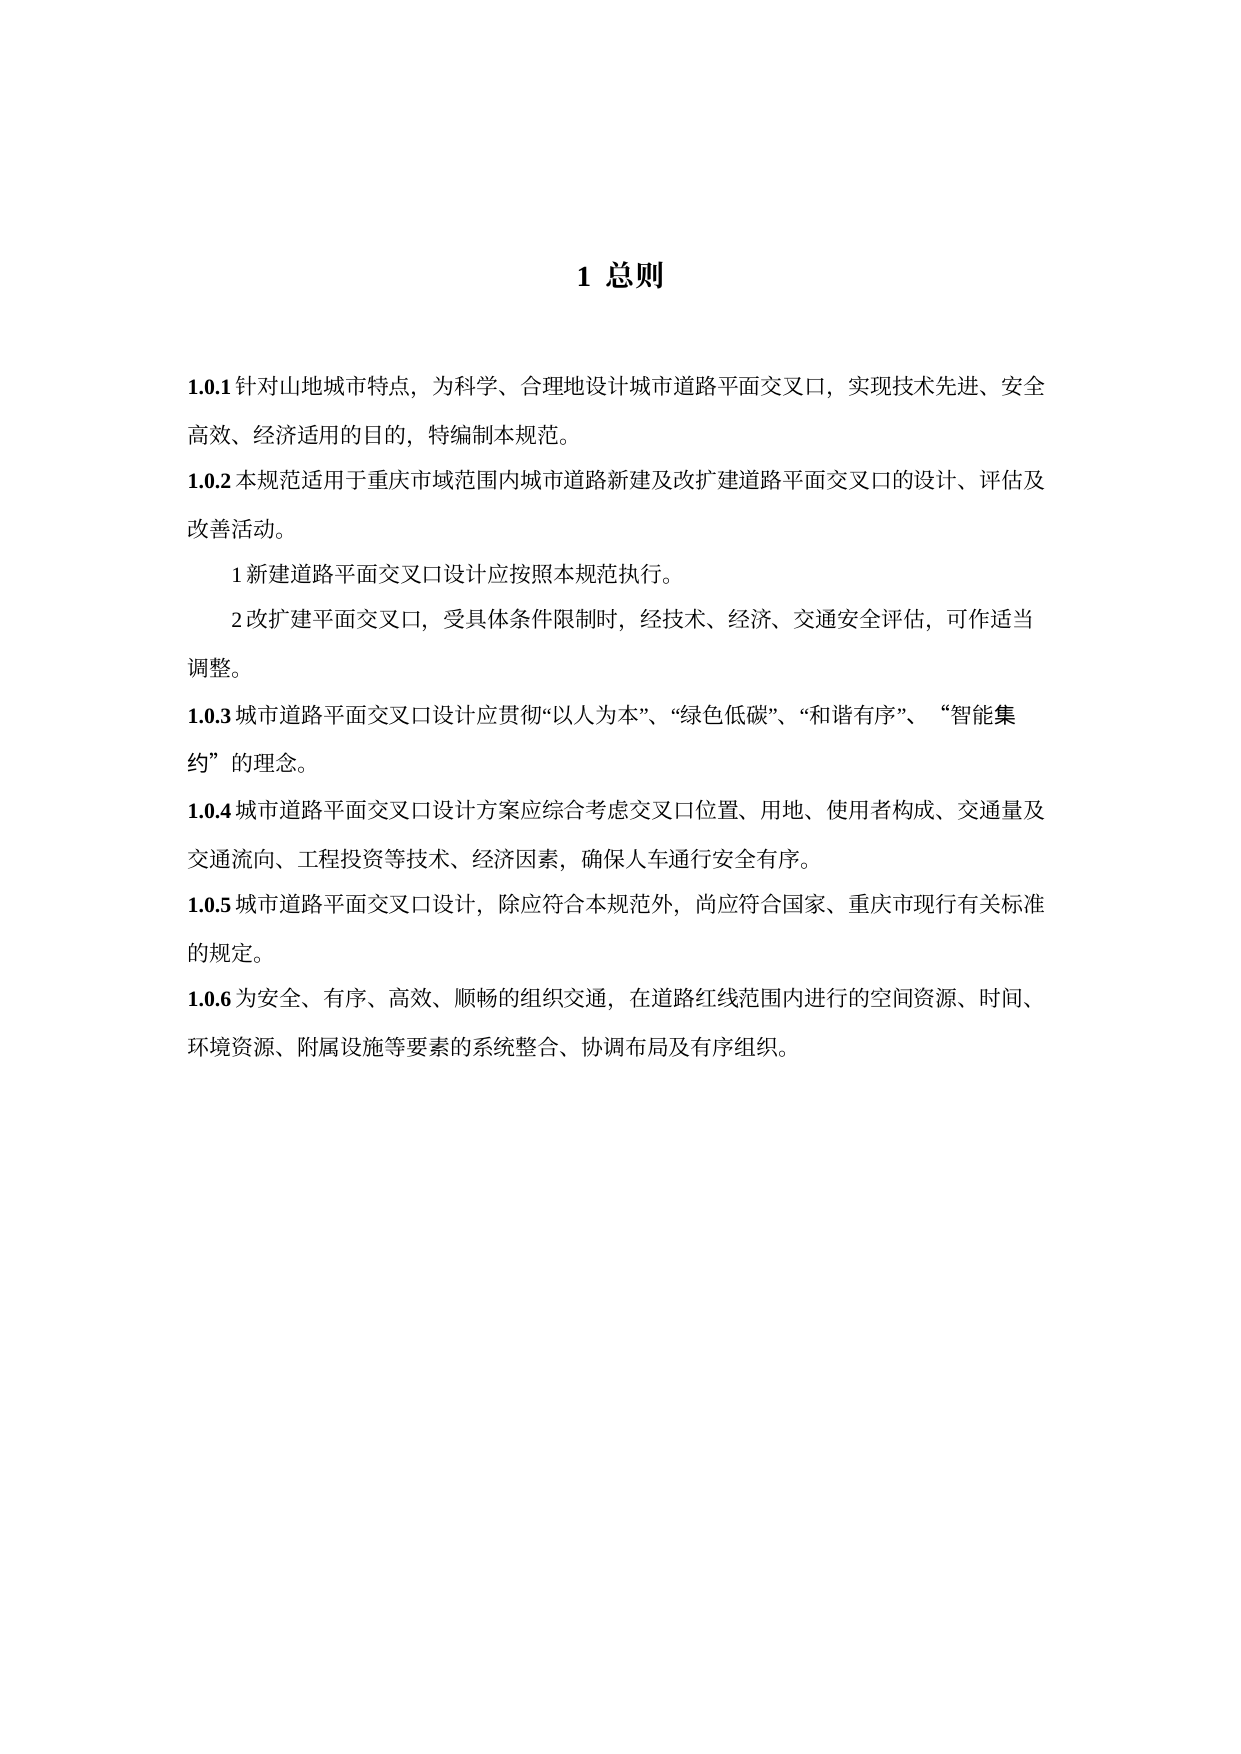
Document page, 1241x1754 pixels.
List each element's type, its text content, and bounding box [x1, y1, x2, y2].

text 1.0.1针对山地城市特点，为科学、合理地设计城市道路平面交叉口，实现技术先进、安全高效、经济适用的目的，特编制本规范。 [187, 371, 1053, 452]
text 1新建道路平面交叉口设计应按照本规范执行。 [187, 558, 1053, 591]
text 1.0.2本规范适用于重庆市域范围内城市道路新建及改扩建道路平面交叉口的设计、评估及改善活动。 [187, 464, 1053, 546]
text 1.0.3城市道路平面交叉口设计应贯彻“以人为本”、“绿色低碳”、“和谐有序”、“智能集约”的理念。 [187, 697, 1053, 778]
text 1.0.6为安全、有序、高效、顺畅的组织交通，在道路红线范围内进行的空间资源、时间、环境资源、附属设施等要素的系统整合、协调布局及有序组织。 [187, 982, 1053, 1063]
text 2改扩建平面交叉口，受具体条件限制时，经技术、经济、交通安全评估，可作适当调整。 [187, 603, 1053, 685]
text 1.0.5城市道路平面交叉口设计，除应符合本规范外，尚应符合国家、重庆市现行有关标准的规定。 [187, 888, 1053, 969]
subtitle 1 总则 [187, 244, 1053, 309]
text 1.0.4城市道路平面交叉口设计方案应综合考虑交叉口位置、用地、使用者构成、交通量及交通流向、工程投资等技术、经济因素，确保人车通行安全有序。 [187, 794, 1053, 876]
